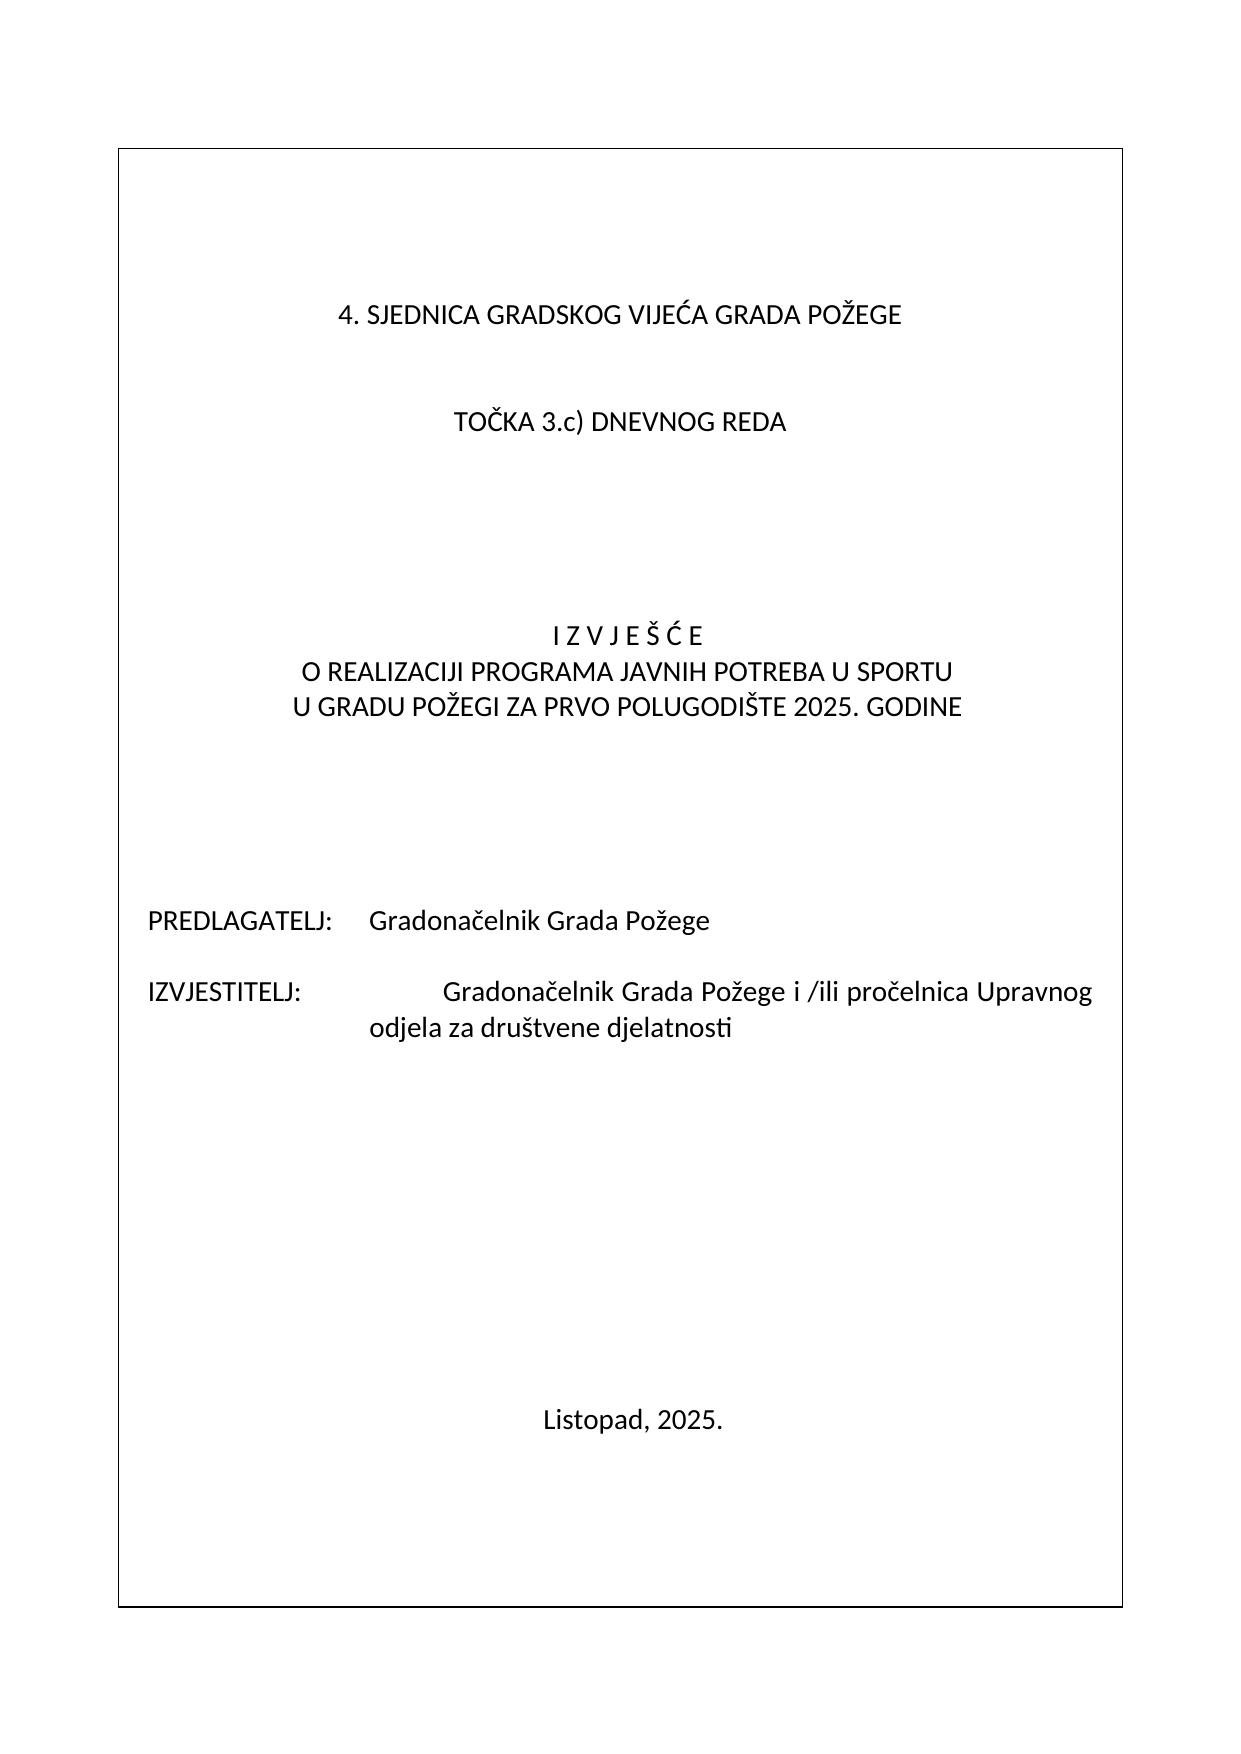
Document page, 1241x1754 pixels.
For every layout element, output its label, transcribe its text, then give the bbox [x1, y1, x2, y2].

table_header 4. SJEDNICA GRADSKOG VIJEĆA GRADA POŽEGE TOČKA 3.c) DNEVNOG REDA I Z V J E Š Ć E O REALIZACIJI PROGRAMA JAVNIH POTREBA U SPORTU U GRADU POŽEGI ZA PRVO POLUGODIŠTE 2025. GODINE PREDLAGATELJ: Gradonačelnik Grada Požege IZVJESTITELJ: Gradonačelnik Grada Požege i /ili pročelnica Upravnog odjela za društvene djelatnosti Listopad, 2025. [119, 149, 1122, 1606]
